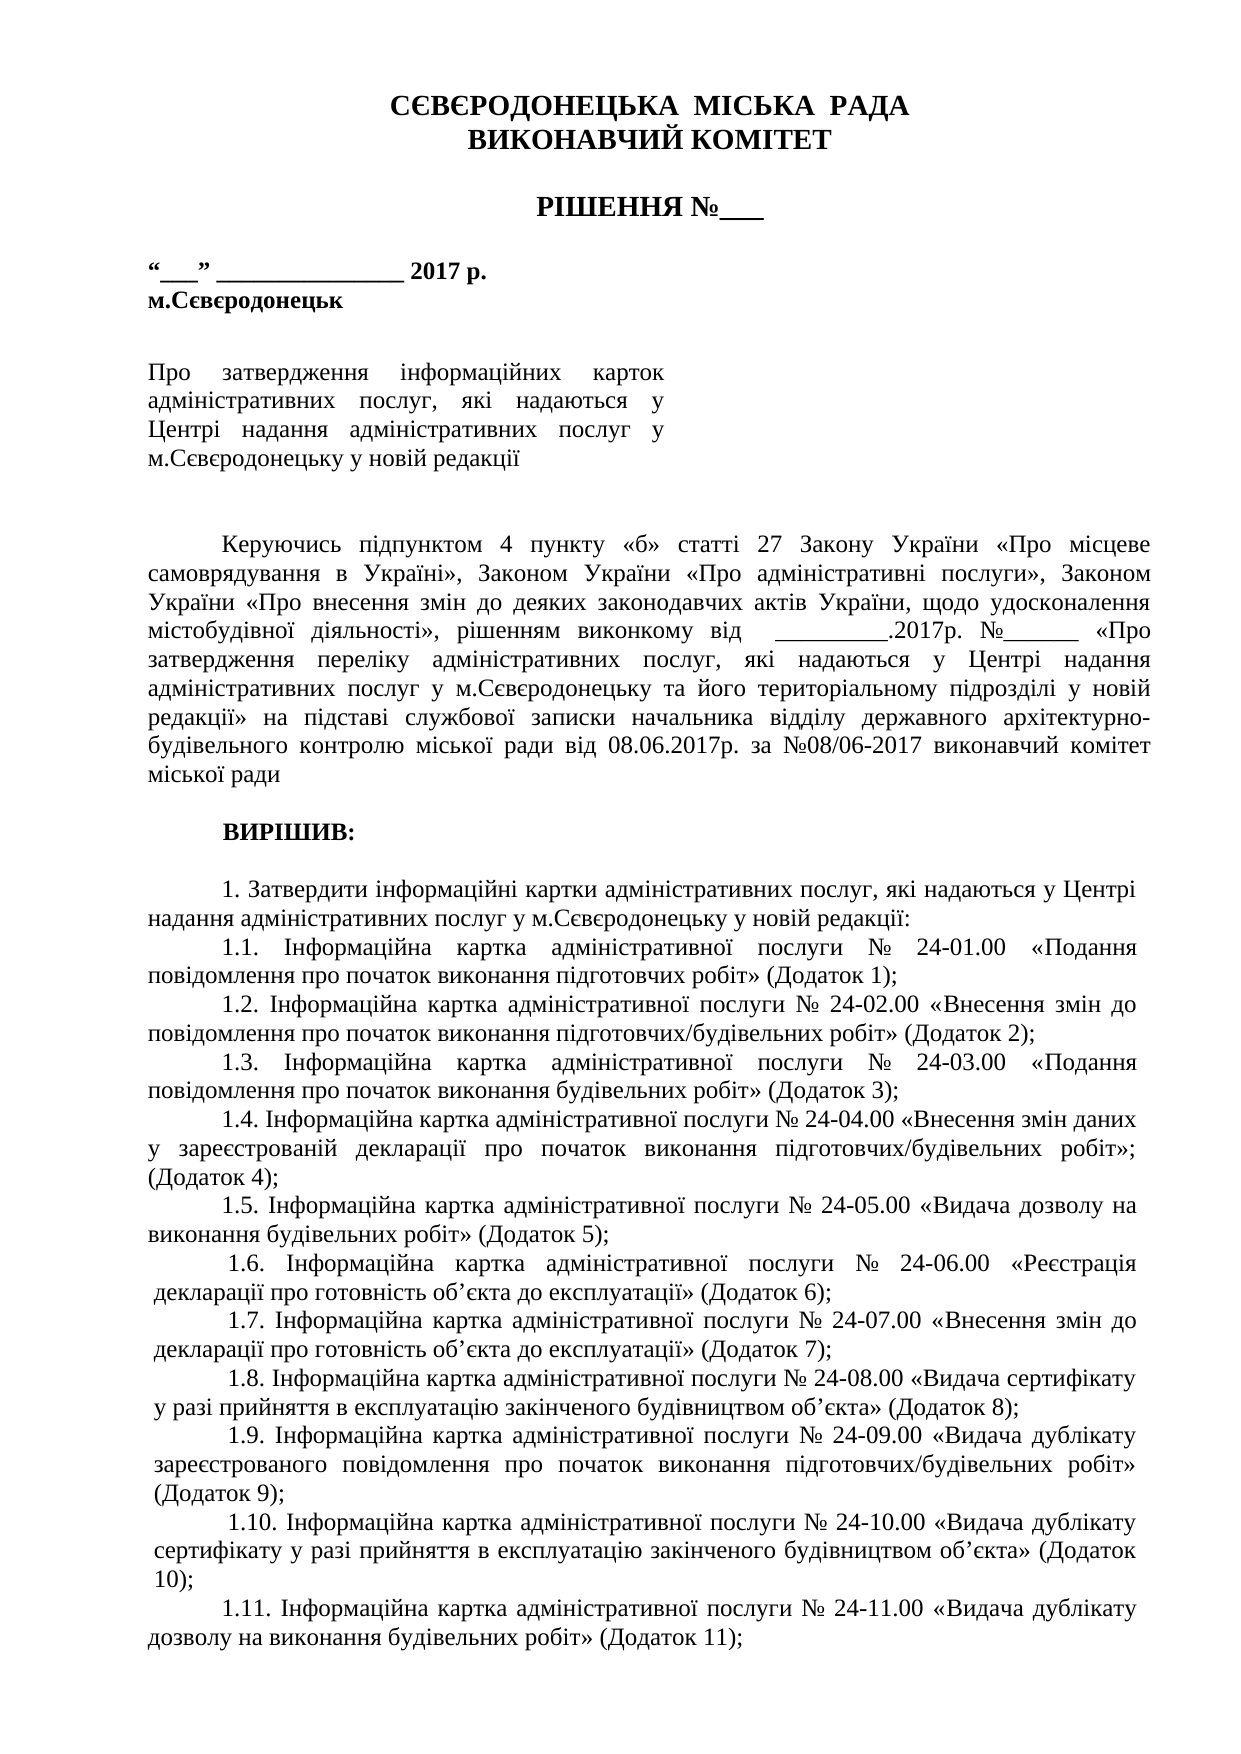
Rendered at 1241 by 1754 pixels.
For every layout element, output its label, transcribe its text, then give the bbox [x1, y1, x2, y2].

text м.Сєвєродонецьк [148, 285, 1152, 314]
text 1.1. Інформаційна картка адміністративної послуги № 24-01.00 «Подання повідомлення про початок виконання підготовчих робіт» (Додаток 1); [148, 932, 1137, 989]
text 1.7. Інформаційна картка адміністративної послуги № 24-07.00 «Внесення змін до декларації про готовність об’єкта до експлуатації» (Додаток 7); [153, 1306, 1137, 1363]
text ВИКОНАВЧИЙ КОМІТЕТ [148, 122, 1152, 156]
text Про затвердження інформаційних карток адміністративних послуг, які надаються у Центрі надання адміністративних послуг у м.Сєвєродонецьку у новій редакції [148, 357, 664, 472]
text Керуючись підпунктом 4 пункту «б» статті 27 Закону України «Про місцеве самоврядування в Україні», Законом України «Про адміністративні послуги», Законом України «Про внесення змін до деяких законодавчих актів України, щодо удосконалення містобудівної діяльності», рішенням виконкому від _________.2017р. №______ «Про затвердження переліку адміністративних послуг, які надаються у Центрі надання адміністративних послуг у м.Сєвєродонецьку та його територіальному підрозділі у новій редакції» на підставі службової записки начальника відділу державного архітектурно-будівельного контролю міської ради від 08.06.2017р. за №08/06-2017 виконавчий комітет міської ради [148, 529, 1152, 788]
text 1.4. Інформаційна картка адміністративної послуги № 24-04.00 «Внесення змін даних у зареєстрованій декларації про початок виконання підготовчих/будівельних робіт»; (Додаток 4); [148, 1104, 1137, 1191]
text CЄВЄРОДОНЕЦЬКА МІСЬКА РАДА [148, 88, 1152, 122]
text 1.5. Інформаційна картка адміністративної послуги № 24-05.00 «Видача дозволу на виконання будівельних робіт» (Додаток 5); [148, 1191, 1137, 1248]
text 1.3. Інформаційна картка адміністративної послуги № 24-03.00 «Подання повідомлення про початок виконання будівельних робіт» (Додаток 3); [148, 1047, 1137, 1104]
text 1. Затвердити інформаційні картки адміністративних послуг, які надаються у Центрі надання адміністративних послуг у м.Сєвєродонецьку у новій редакції: [148, 874, 1137, 932]
text 1.8. Інформаційна картка адміністративної послуги № 24-08.00 «Видача сертифікату у разі прийняття в експлуатацію закінченого будівництвом об’єкта» (Додаток 8); [153, 1363, 1137, 1421]
text ВИРІШИВ: [148, 817, 1137, 846]
text РІШЕННЯ №___ [148, 189, 1152, 223]
text “___” _______________ 2017 р. [148, 256, 1152, 285]
text 1.10. Інформаційна картка адміністративної послуги № 24-10.00 «Видача дублікату сертифікату у разі прийняття в експлуатацію закінченого будівництвом об’єкта» (Додаток 10); [153, 1507, 1137, 1593]
text 1.6. Інформаційна картка адміністративної послуги № 24-06.00 «Реєстрація декларації про готовність об’єкта до експлуатації» (Додаток 6); [153, 1248, 1137, 1306]
text 1.11. Інформаційна картка адміністративної послуги № 24-11.00 «Видача дублікату дозволу на виконання будівельних робіт» (Додаток 11); [148, 1593, 1137, 1651]
text 1.2. Інформаційна картка адміністративної послуги № 24-02.00 «Внесення змін до повідомлення про початок виконання підготовчих/будівельних робіт» (Додаток 2); [148, 989, 1137, 1047]
text 1.9. Інформаційна картка адміністративної послуги № 24-09.00 «Видача дублікату зареєстрованого повідомлення про початок виконання підготовчих/будівельних робіт» (Додаток 9); [153, 1421, 1137, 1507]
